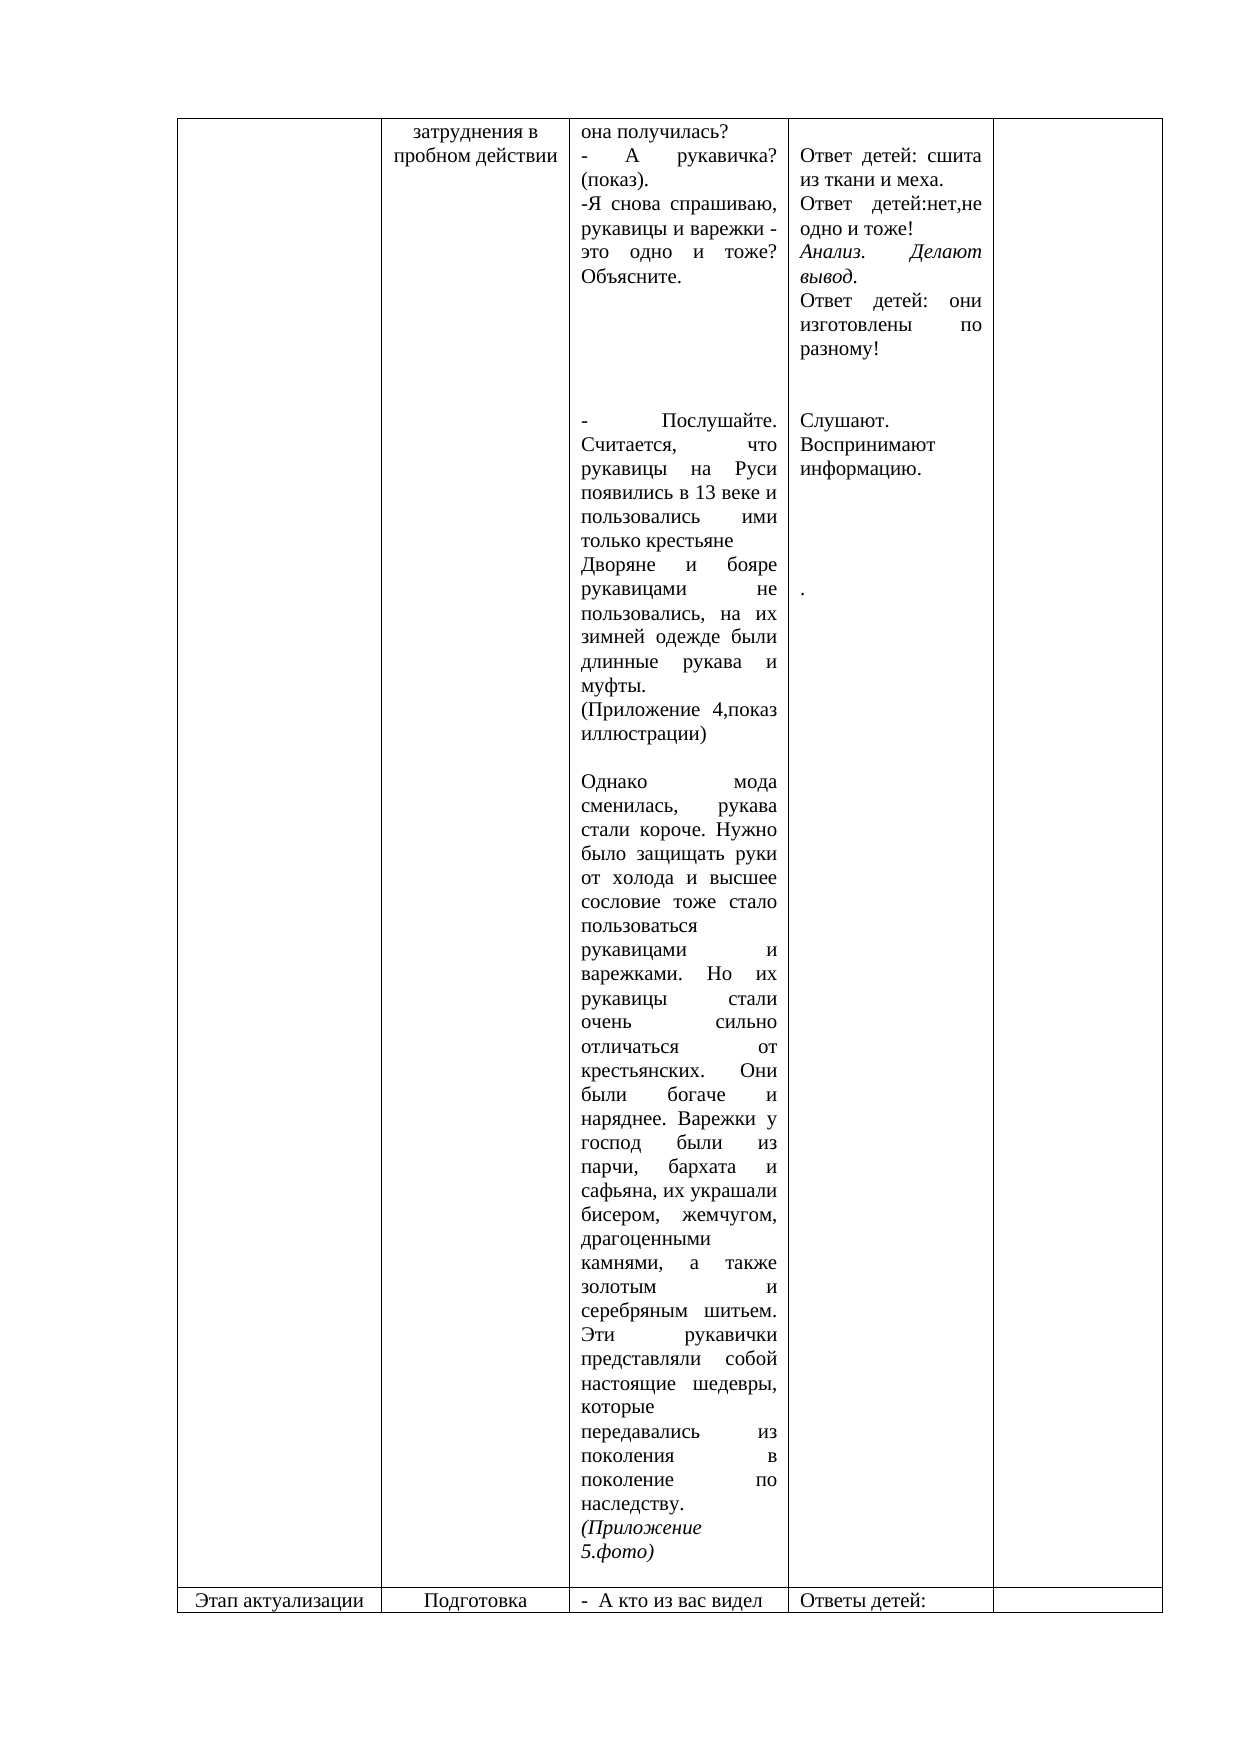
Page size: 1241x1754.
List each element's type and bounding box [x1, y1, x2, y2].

table_cell [382, 1588, 569, 1612]
table_cell [994, 119, 1162, 1587]
table_cell [570, 119, 788, 1587]
table_cell [994, 1588, 1162, 1612]
table_cell [382, 119, 569, 1587]
table_cell [789, 1588, 993, 1612]
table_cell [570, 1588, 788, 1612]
table_cell [178, 119, 381, 1587]
table_cell [178, 1588, 381, 1612]
table_cell [789, 119, 993, 1587]
